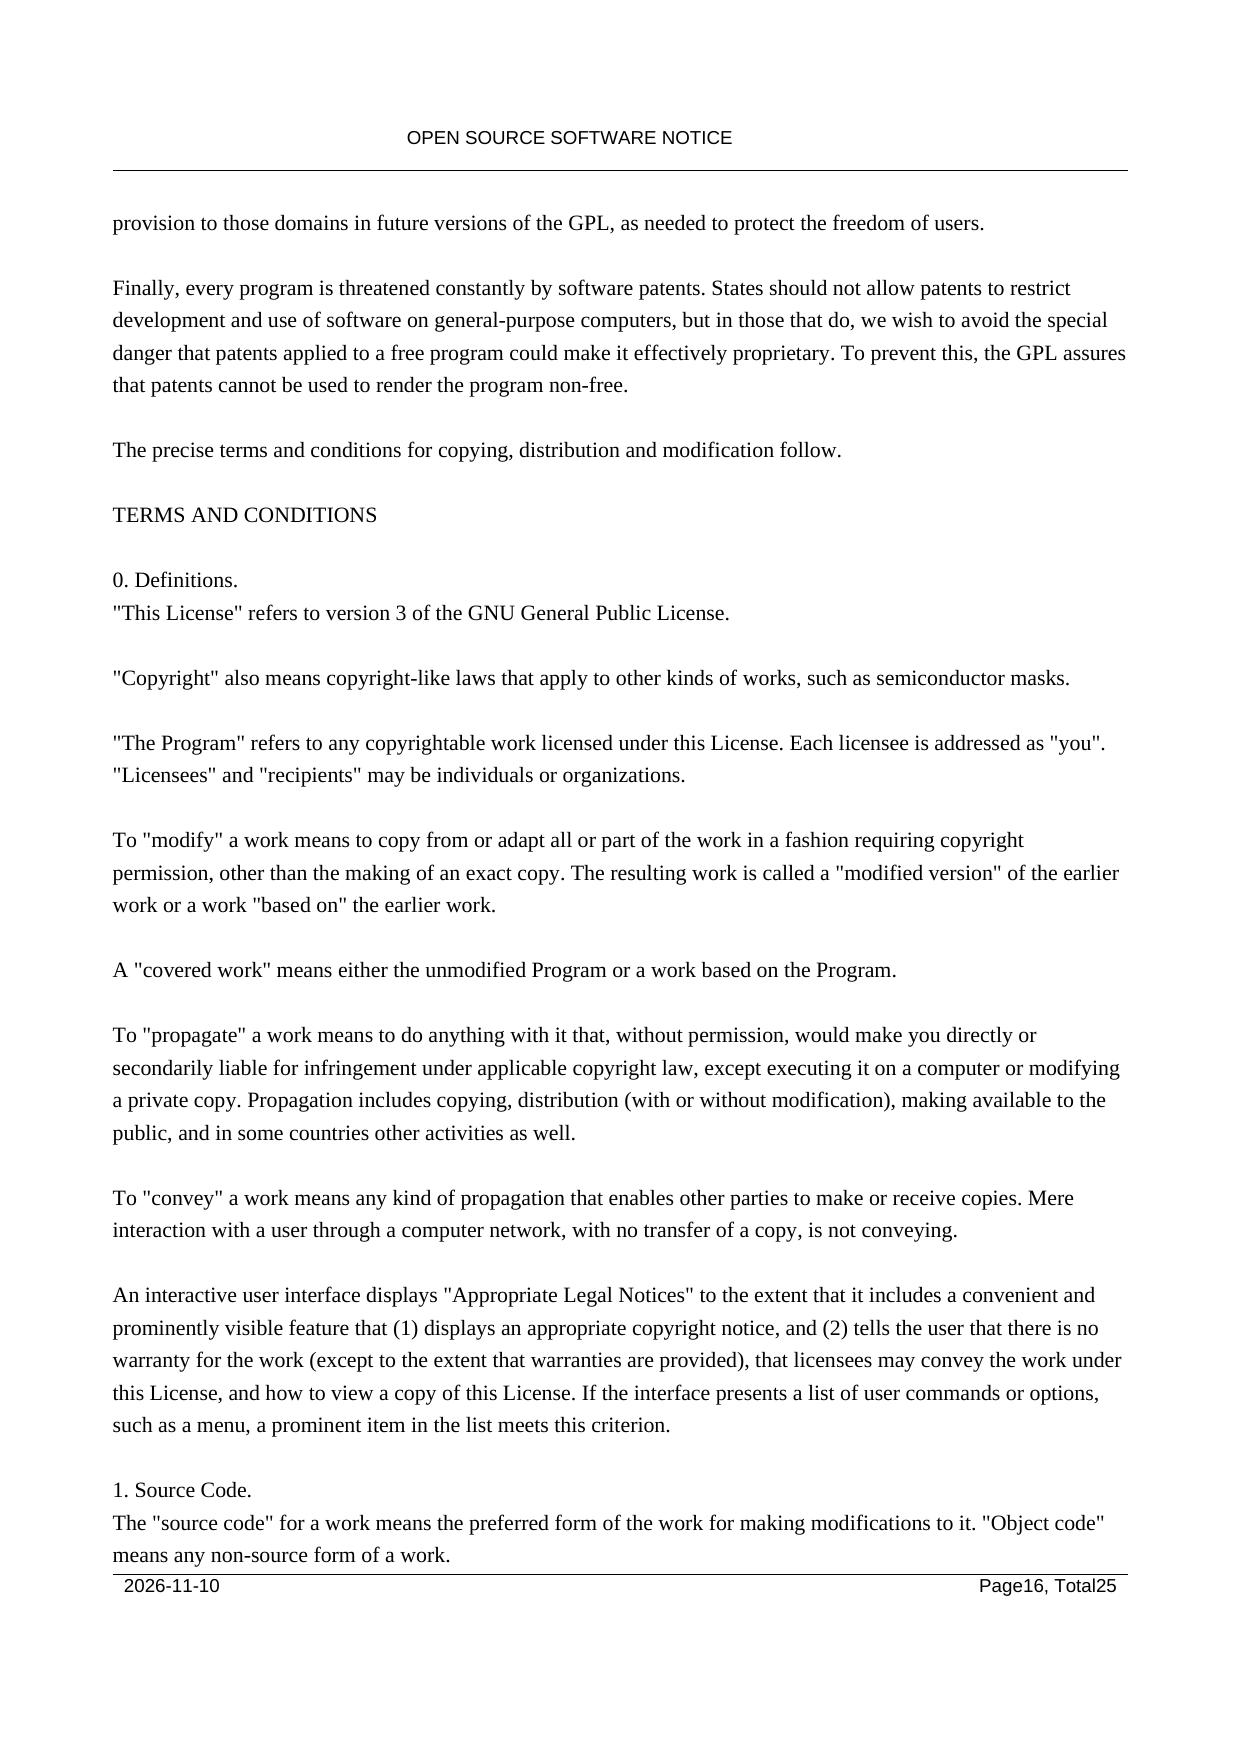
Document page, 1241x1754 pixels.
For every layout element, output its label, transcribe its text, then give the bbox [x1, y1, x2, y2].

text To "propagate" a work means to do anything with it that, without permission, would make you directly or secondarily liable for infringement under applicable copyright law, except executing it on a computer or modifying a private copy. Propagation includes copying, distribution (with or without modification), making available to the public, and in some countries other activities as well. [112, 1019, 1128, 1149]
text TERMS AND CONDITIONS [112, 499, 1128, 531]
text The precise terms and conditions for copying, distribution and modification follow. [112, 434, 1128, 466]
text An interactive user interface displays "Appropriate Legal Notices" to the extent that it includes a convenient and prominently visible feature that (1) displays an appropriate copyright notice, and (2) tells the user that there is no warranty for the work (except to the extent that warranties are provided), that licensees may convey the work under this License, and how to view a copy of this License. If the interface presents a list of user commands or options, such as a menu, a prominent item in the list meets this criterion. [112, 1279, 1128, 1441]
text To "convey" a work means any kind of propagation that enables other parties to make or receive copies. Mere interaction with a user through a computer network, with no transfer of a copy, is not conveying. [112, 1181, 1128, 1246]
text To "modify" a work means to copy from or adapt all or part of the work in a fashion requiring copyright permission, other than the making of an exact copy. The resulting work is called a "modified version" of the earlier work or a work "based on" the earlier work. [112, 824, 1128, 921]
text 1. Source Code. [112, 1474, 1128, 1506]
text The "source code" for a work means the preferred form of the work for making modifications to it. "Object code" means any non-source form of a work. [112, 1506, 1128, 1571]
text "Copyright" also means copyright-like laws that apply to other kinds of works, such as semiconductor masks. [112, 661, 1128, 694]
text Finally, every program is threatened constantly by software patents. States should not allow patents to restrict development and use of software on general-purpose computers, but in those that do, we wish to avoid the special danger that patents applied to a free program could make it effectively proprietary. To prevent this, the GPL assures that patents cannot be used to render the program non-free. [112, 271, 1128, 401]
text 0. Definitions. [112, 564, 1128, 596]
text A "covered work" means either the unmodified Program or a work based on the Program. [112, 954, 1128, 986]
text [112, 206, 1128, 239]
text "The Program" refers to any copyrightable work licensed under this License. Each licensee is addressed as "you". "Licensees" and "recipients" may be individuals or organizations. [112, 726, 1128, 791]
text "This License" refers to version 3 of the GNU General Public License. [112, 596, 1128, 629]
